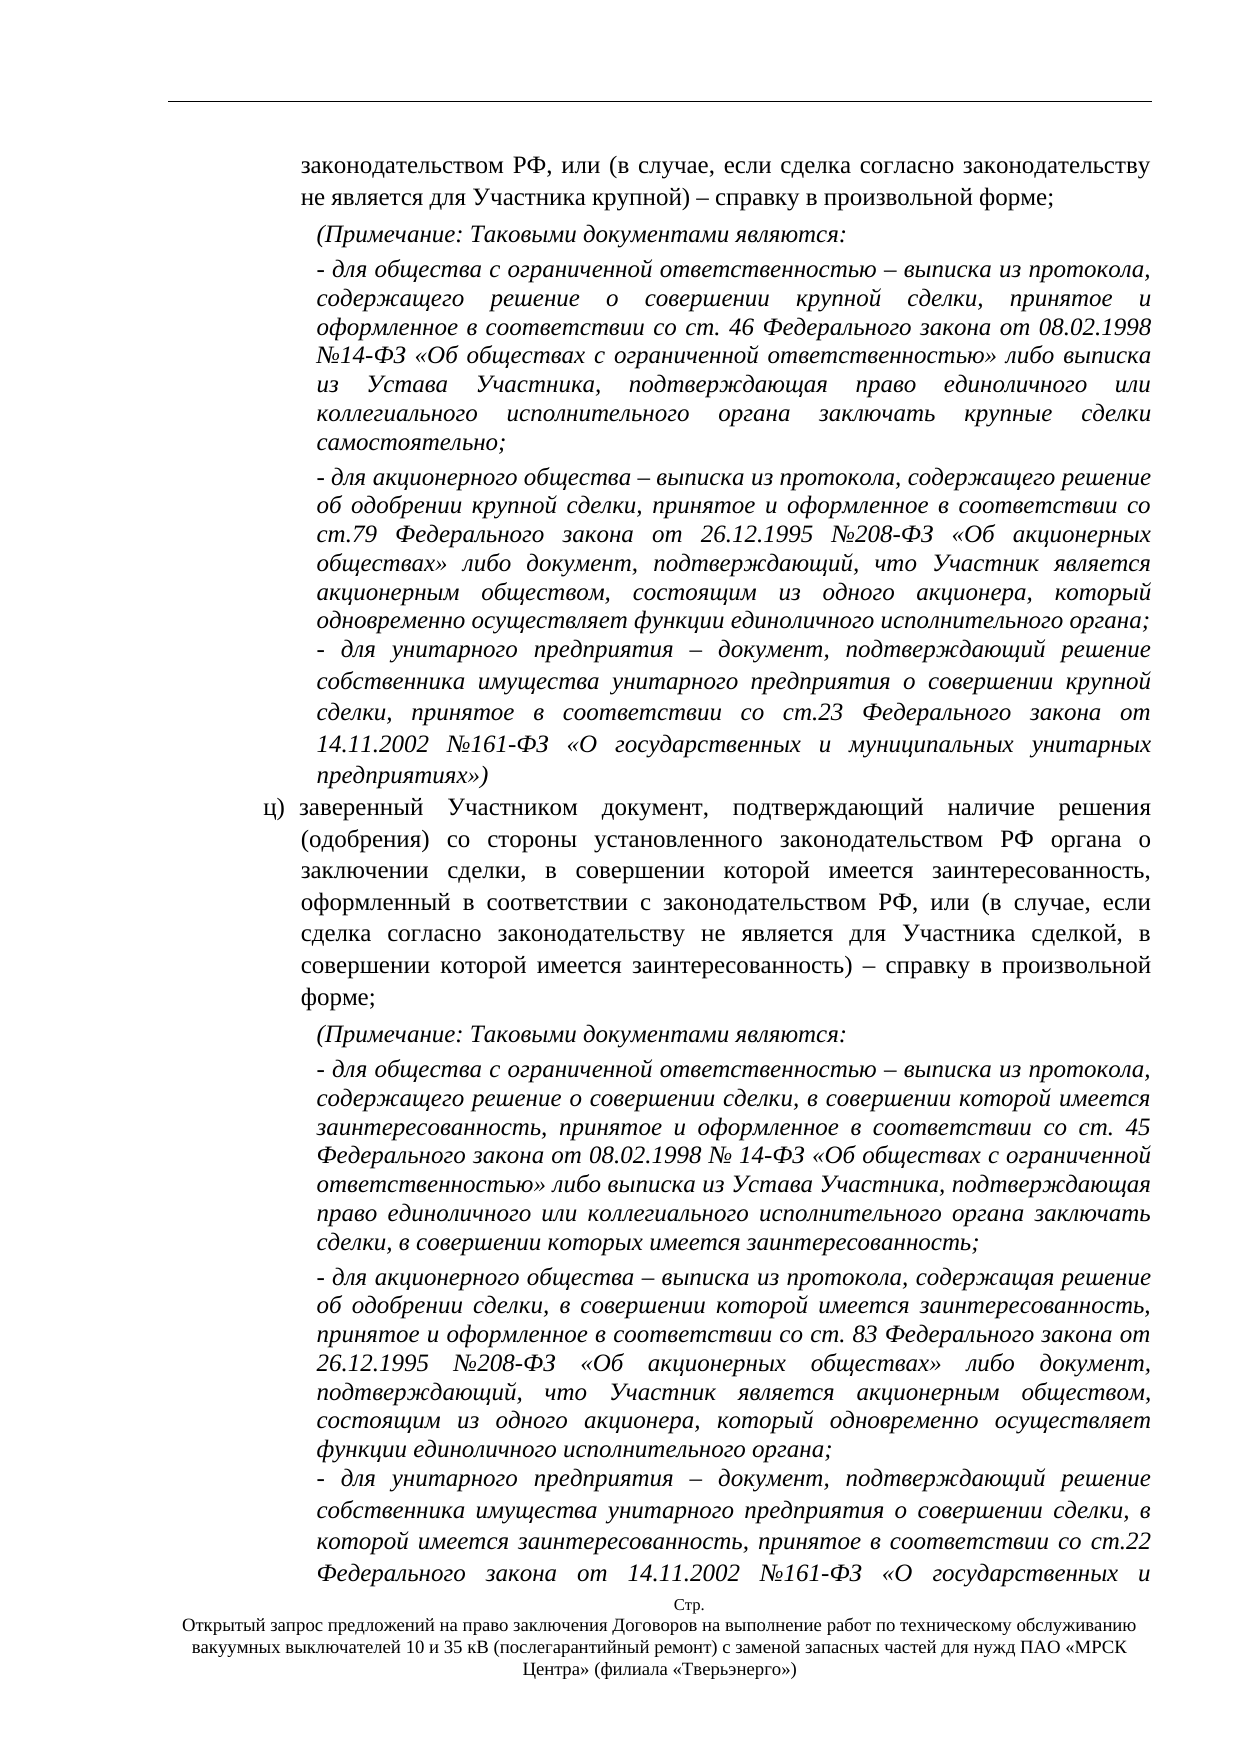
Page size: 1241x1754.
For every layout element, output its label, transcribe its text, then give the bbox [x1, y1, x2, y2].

list - для акционерного общества – выписка из протокола, содержащего решение об одобрении крупной сделки, принятое и оформленное в соответствии со ст.79 Федерального закона от 26.12.1995 №208-ФЗ «Об акционерных обществах» либо документ, подтверждающий, что Участник является акционерным обществом, состоящим из одного акционера, который одновременно осуществляет функции единоличного исполнительного органа; [316, 462, 1152, 634]
list (Примечание: Таковыми документами являются: [316, 1019, 1152, 1048]
list - для общества с ограниченной ответственностью – выписка из протокола, содержащего решение о совершении крупной сделки, принятое и оформленное в соответствии со ст. 46 Федерального закона от 08.02.1998 №14-ФЗ «Об обществах с ограниченной ответственностью» либо выписка из Устава Участника, подтверждающая право единоличного или коллегиального исполнительного органа заключать крупные сделки самостоятельно; [316, 254, 1152, 456]
list (Примечание: Таковыми документами являются: [316, 219, 1152, 248]
list - для акционерного общества – выписка из протокола, содержащая решение об одобрении сделки, в совершении которой имеется заинтересованность, принятое и оформленное в соответствии со ст. 83 Федерального закона от 26.12.1995 №208-ФЗ «Об акционерных обществах» либо документ, подтверждающий, что Участник является акционерным обществом, состоящим из одного акционера, который одновременно осуществляет функции единоличного исполнительного органа; [316, 1262, 1152, 1463]
list - для унитарного предприятия – документ, подтверждающий решение собственника имущества унитарного предприятия о совершении крупной сделки, принятое в соответствии со ст.23 Федерального закона от 14.11.2002 №161-ФЗ «О государственных и муниципальных унитарных предприятиях») [316, 634, 1152, 789]
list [316, 1463, 1152, 1587]
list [263, 150, 1152, 210]
list заверенный Участником документ, подтверждающий наличие решения (одобрения) со стороны установленного законодательством РФ органа о заключении сделки, в совершении которой имеется заинтересованность, оформленный в соответствии с законодательством РФ, или (в случае, если сделка согласно законодательству не является для Участника сделкой, в совершении которой имеется заинтересованность) – справку в произвольной форме; [263, 792, 1152, 1010]
list - для общества с ограниченной ответственностью – выписка из протокола, содержащего решение о совершении сделки, в совершении которой имеется заинтересованность, принятое и оформленное в соответствии со ст. 45 Федерального закона от 08.02.1998 № 14-ФЗ «Об обществах с ограниченной ответственностью» либо выписка из Устава Участника, подтверждающая право единоличного или коллегиального исполнительного органа заключать сделки, в совершении которых имеется заинтересованность; [316, 1054, 1152, 1256]
